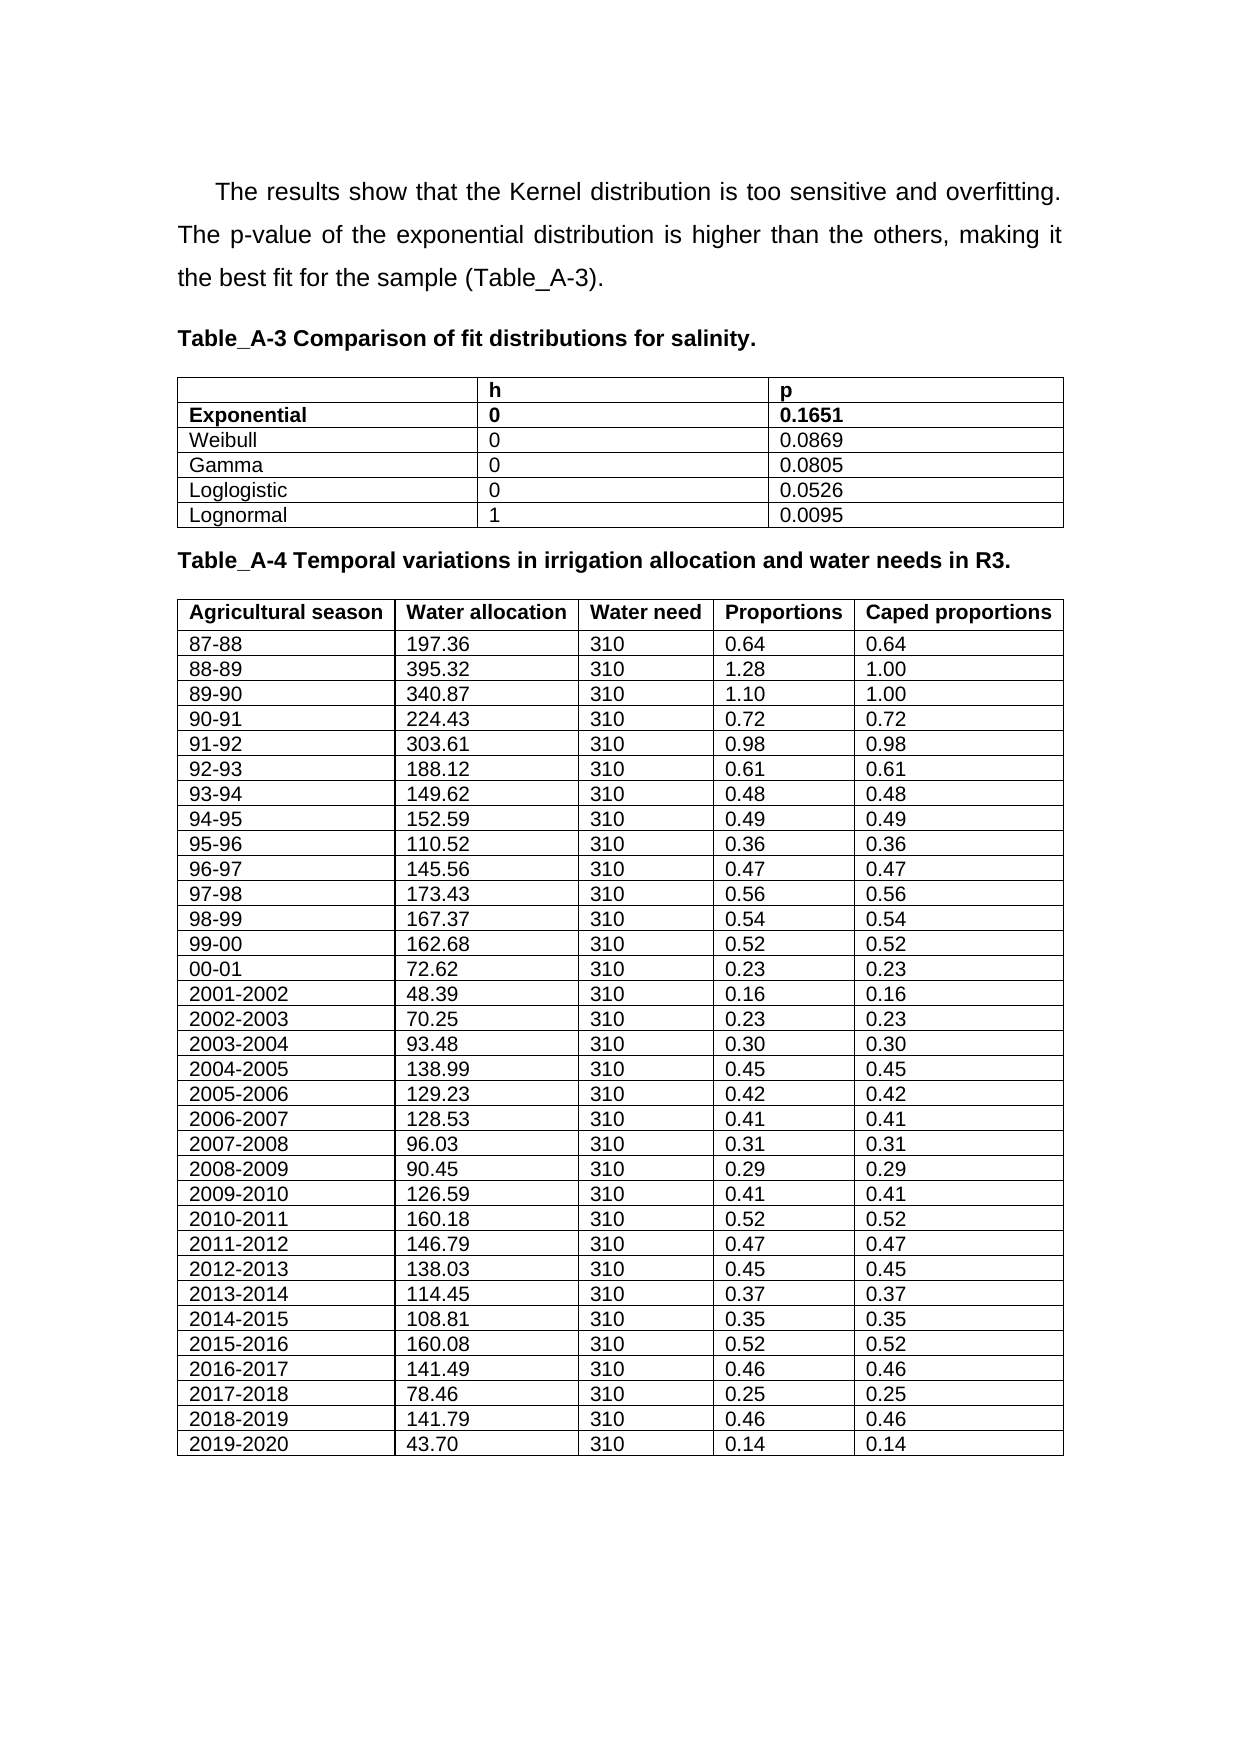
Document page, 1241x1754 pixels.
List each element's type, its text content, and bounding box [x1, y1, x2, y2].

table_cell 0 [478, 453, 768, 477]
table_cell 0.52 [714, 1331, 854, 1355]
table_cell 0.52 [714, 931, 854, 955]
table_cell 0.29 [855, 1156, 1063, 1180]
table_cell 96.03 [396, 1131, 578, 1155]
table_cell 95-96 [178, 831, 394, 855]
table_cell 00-01 [178, 956, 394, 980]
table_cell 2009-2010 [178, 1181, 394, 1205]
table_cell 0.52 [855, 1206, 1063, 1230]
table_cell 91-92 [178, 731, 394, 755]
table_cell 2018-2019 [178, 1406, 394, 1430]
table_cell 114.45 [396, 1281, 578, 1305]
table_cell 0.14 [855, 1431, 1063, 1455]
table_cell 141.79 [396, 1406, 578, 1430]
table_cell 310 [579, 1106, 713, 1130]
table_cell 0.98 [855, 731, 1063, 755]
table_cell 0.64 [855, 631, 1063, 655]
table_cell 89-90 [178, 681, 394, 705]
table_cell 310 [579, 1181, 713, 1205]
table_cell 310 [579, 856, 713, 880]
table_header Water need [579, 600, 713, 630]
table_cell 310 [579, 931, 713, 955]
table_cell 0.25 [855, 1381, 1063, 1405]
table_cell 0.52 [714, 1206, 854, 1230]
table_cell 72.62 [396, 956, 578, 980]
table_cell 48.39 [396, 981, 578, 1005]
table_cell 0.52 [855, 1331, 1063, 1355]
table_cell 0.54 [855, 906, 1063, 930]
table_cell 340.87 [396, 681, 578, 705]
table_cell 310 [579, 1231, 713, 1255]
table_cell 126.59 [396, 1181, 578, 1205]
table_cell 0.61 [855, 756, 1063, 780]
table_cell 2010-2011 [178, 1206, 394, 1230]
table_header h [478, 378, 768, 402]
table_header p [769, 378, 1063, 402]
table_cell Lognormal [178, 503, 477, 527]
table_cell 138.99 [396, 1056, 578, 1080]
table_cell 99-00 [178, 931, 394, 955]
table_cell 0.41 [714, 1106, 854, 1130]
table_cell 138.03 [396, 1256, 578, 1280]
table_cell 0.16 [855, 981, 1063, 1005]
table_cell 2002-2003 [178, 1006, 394, 1030]
table_cell 160.08 [396, 1331, 578, 1355]
table_cell 0.45 [714, 1256, 854, 1280]
table_cell 149.62 [396, 781, 578, 805]
table_cell 188.12 [396, 756, 578, 780]
table_cell 108.81 [396, 1306, 578, 1330]
table_cell 2016-2017 [178, 1356, 394, 1380]
table_cell 310 [579, 1131, 713, 1155]
table_cell 0.23 [714, 956, 854, 980]
table_cell 0.30 [714, 1031, 854, 1055]
table_cell 0.16 [714, 981, 854, 1005]
table_cell Exponential [178, 403, 477, 427]
table_cell 0.36 [855, 831, 1063, 855]
table_cell 310 [579, 981, 713, 1005]
table_cell 0.46 [855, 1406, 1063, 1430]
table_cell 2011-2012 [178, 1231, 394, 1255]
table_cell 0.45 [714, 1056, 854, 1080]
table_cell 310 [579, 1256, 713, 1280]
table_cell 0.46 [855, 1356, 1063, 1380]
table_cell 310 [579, 1031, 713, 1055]
table_cell 0.0526 [769, 478, 1063, 502]
table_cell 310 [579, 1381, 713, 1405]
table_cell 0.0805 [769, 453, 1063, 477]
table_header Agricultural season [178, 600, 394, 630]
table_cell 0.46 [714, 1406, 854, 1430]
table_cell 310 [579, 831, 713, 855]
table_cell 78.46 [396, 1381, 578, 1405]
table_cell 310 [579, 1281, 713, 1305]
table_cell 110.52 [396, 831, 578, 855]
table_cell 0.54 [714, 906, 854, 930]
table_cell 0.41 [855, 1106, 1063, 1130]
table_cell 0.23 [855, 956, 1063, 980]
table_cell 87-88 [178, 631, 394, 655]
table_cell 98-99 [178, 906, 394, 930]
table_cell 0.56 [855, 881, 1063, 905]
table_cell Loglogistic [178, 478, 477, 502]
table_cell 94-95 [178, 806, 394, 830]
table_cell 0.47 [855, 1231, 1063, 1255]
table_cell 310 [579, 1081, 713, 1105]
table_cell 90.45 [396, 1156, 578, 1180]
table_cell 146.79 [396, 1231, 578, 1255]
table_cell 224.43 [396, 706, 578, 730]
table_cell 310 [579, 881, 713, 905]
table_cell 2006-2007 [178, 1106, 394, 1130]
table_cell 0.98 [714, 731, 854, 755]
table_cell 310 [579, 681, 713, 705]
table_cell 0.31 [855, 1131, 1063, 1155]
table_cell 93-94 [178, 781, 394, 805]
table_cell 310 [579, 706, 713, 730]
table_cell 0.37 [714, 1281, 854, 1305]
table_cell 141.49 [396, 1356, 578, 1380]
table_cell 310 [579, 1331, 713, 1355]
table_cell 310 [579, 906, 713, 930]
table_cell 70.25 [396, 1006, 578, 1030]
table_cell 310 [579, 1431, 713, 1455]
table_cell 0.47 [714, 1231, 854, 1255]
table_cell 0.61 [714, 756, 854, 780]
table_header Caped proportions [855, 600, 1063, 630]
table_cell 310 [579, 756, 713, 780]
table_cell 310 [579, 1056, 713, 1080]
table_cell 0.41 [855, 1181, 1063, 1205]
table_cell 2014-2015 [178, 1306, 394, 1330]
table_cell 0.42 [855, 1081, 1063, 1105]
table_cell 310 [579, 956, 713, 980]
table_cell 96-97 [178, 856, 394, 880]
table_cell 310 [579, 1206, 713, 1230]
table_cell 1 [478, 503, 768, 527]
table_cell 0.35 [714, 1306, 854, 1330]
table_cell 0.36 [714, 831, 854, 855]
table_cell 0 [478, 403, 768, 427]
table_cell 2019-2020 [178, 1431, 394, 1455]
table_cell 0.1651 [769, 403, 1063, 427]
table_cell 0.31 [714, 1131, 854, 1155]
table_cell 310 [579, 1406, 713, 1430]
table_cell 310 [579, 1306, 713, 1330]
table_cell 0.48 [714, 781, 854, 805]
table_cell 0.47 [855, 856, 1063, 880]
table_cell 0.49 [714, 806, 854, 830]
table_cell 173.43 [396, 881, 578, 905]
table_cell 0.45 [855, 1056, 1063, 1080]
table_cell 0.42 [714, 1081, 854, 1105]
table_cell 1.10 [714, 681, 854, 705]
table_cell 310 [579, 631, 713, 655]
table_cell 0.14 [714, 1431, 854, 1455]
table_cell 1.28 [714, 656, 854, 680]
table_cell 395.32 [396, 656, 578, 680]
table_cell 0.37 [855, 1281, 1063, 1305]
table_cell 310 [579, 1356, 713, 1380]
table_header Water allocation [396, 600, 578, 630]
table_cell 0.41 [714, 1181, 854, 1205]
table_cell Gamma [178, 453, 477, 477]
table_cell 2008-2009 [178, 1156, 394, 1180]
table_cell 310 [579, 656, 713, 680]
table_cell 0.23 [855, 1006, 1063, 1030]
table_cell 0.46 [714, 1356, 854, 1380]
table_cell 160.18 [396, 1206, 578, 1230]
table_cell 0.48 [855, 781, 1063, 805]
table_cell 2017-2018 [178, 1381, 394, 1405]
table_cell 2015-2016 [178, 1331, 394, 1355]
table_cell 0.0095 [769, 503, 1063, 527]
table_cell Weibull [178, 428, 477, 452]
table_cell 2001-2002 [178, 981, 394, 1005]
table_cell 0.49 [855, 806, 1063, 830]
table_cell 310 [579, 1006, 713, 1030]
table_cell 93.48 [396, 1031, 578, 1055]
table_header [178, 378, 477, 402]
table_cell 0 [478, 478, 768, 502]
table_cell 88-89 [178, 656, 394, 680]
table_cell 2012-2013 [178, 1256, 394, 1280]
table_cell 0.0869 [769, 428, 1063, 452]
table_cell 162.68 [396, 931, 578, 955]
table_cell 0.64 [714, 631, 854, 655]
table_cell 0.25 [714, 1381, 854, 1405]
table_cell 2004-2005 [178, 1056, 394, 1080]
table_cell 0.47 [714, 856, 854, 880]
table_cell 1.00 [855, 681, 1063, 705]
table_cell 129.23 [396, 1081, 578, 1105]
text Table_A-4 Temporal variations in irrigation allocation and water needs in R3. [177, 547, 1063, 573]
table_cell 145.56 [396, 856, 578, 880]
table_cell 90-91 [178, 706, 394, 730]
table_cell 303.61 [396, 731, 578, 755]
table_cell 0.72 [714, 706, 854, 730]
table_cell 310 [579, 781, 713, 805]
table_cell 2013-2014 [178, 1281, 394, 1305]
table_cell 167.37 [396, 906, 578, 930]
table_cell 2005-2006 [178, 1081, 394, 1105]
table_cell 0.23 [714, 1006, 854, 1030]
table_cell 43.70 [396, 1431, 578, 1455]
table_cell 0 [478, 428, 768, 452]
table_cell 0.56 [714, 881, 854, 905]
table_cell 152.59 [396, 806, 578, 830]
table_cell 0.45 [855, 1256, 1063, 1280]
table_cell 197.36 [396, 631, 578, 655]
table_cell 0.72 [855, 706, 1063, 730]
table_cell 128.53 [396, 1106, 578, 1130]
table_header Proportions [714, 600, 854, 630]
text Table_A-3 Comparison of fit distributions for salinity. [177, 325, 1063, 352]
text The results show that the Kernel distribution is too sensitive and overfitting. The p-value of the exponential distribution is higher than the others, making it the best fit for the sample (Table_A-3). [177, 177, 1063, 292]
table_cell 2003-2004 [178, 1031, 394, 1055]
table_cell 0.29 [714, 1156, 854, 1180]
table_cell 310 [579, 1156, 713, 1180]
table_cell 0.52 [855, 931, 1063, 955]
table_cell 310 [579, 806, 713, 830]
table_cell 0.35 [855, 1306, 1063, 1330]
table_cell 2007-2008 [178, 1131, 394, 1155]
table_cell 1.00 [855, 656, 1063, 680]
table_cell 0.30 [855, 1031, 1063, 1055]
table_cell 97-98 [178, 881, 394, 905]
table_cell 310 [579, 731, 713, 755]
table_cell 92-93 [178, 756, 394, 780]
